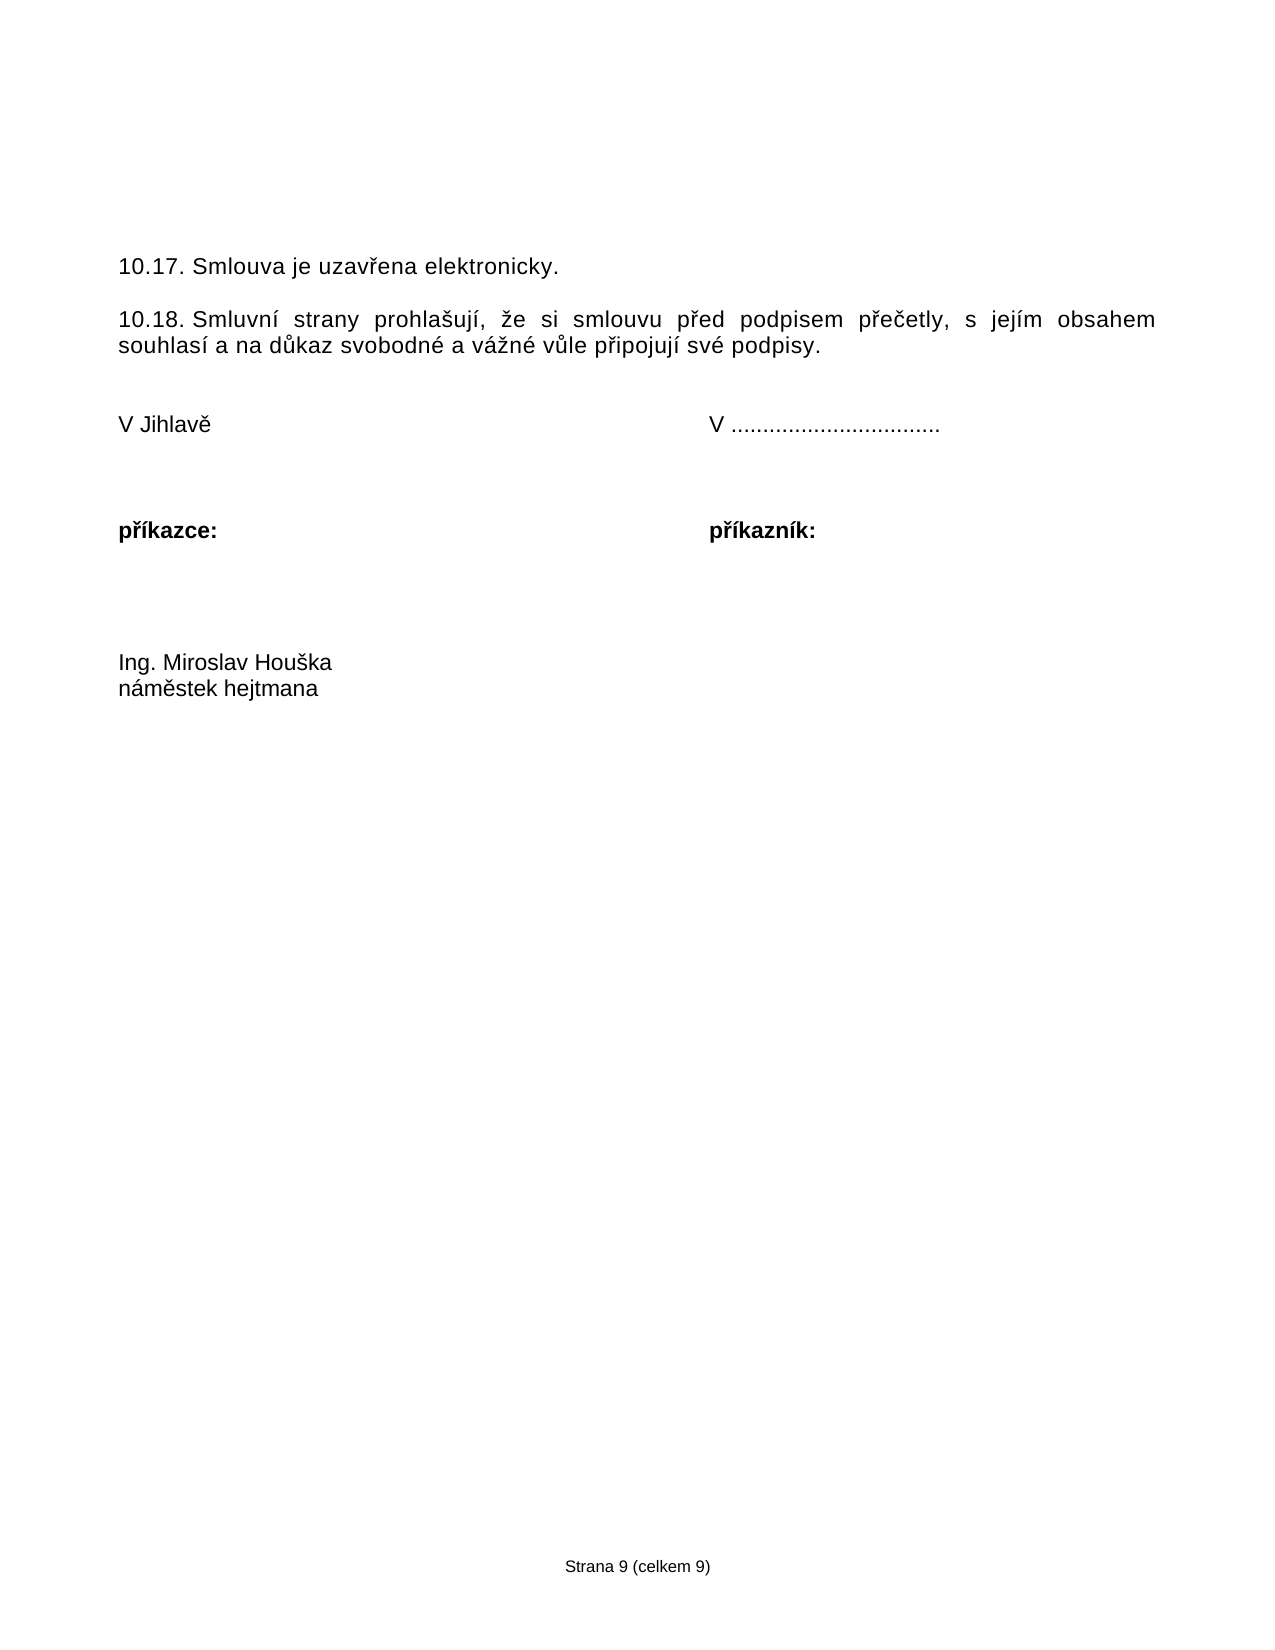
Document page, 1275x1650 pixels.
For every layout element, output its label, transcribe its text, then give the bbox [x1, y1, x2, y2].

text V Jihlavě V ................................. [118, 411, 1157, 438]
text Ing. Miroslav Houška [118, 648, 1157, 675]
text 10.18. Smluvní strany prohlašují, že si smlouvu před podpisem přečetly, s jejím obsahem souhlasí a na důkaz svobodné a vážné vůle připojují své podpisy. [118, 306, 1157, 358]
text příkazce: příkazník: [118, 517, 1157, 543]
text náměstek hejtmana [118, 675, 1157, 701]
text 10.17. Smlouva je uzavřena elektronicky. [118, 253, 1157, 279]
